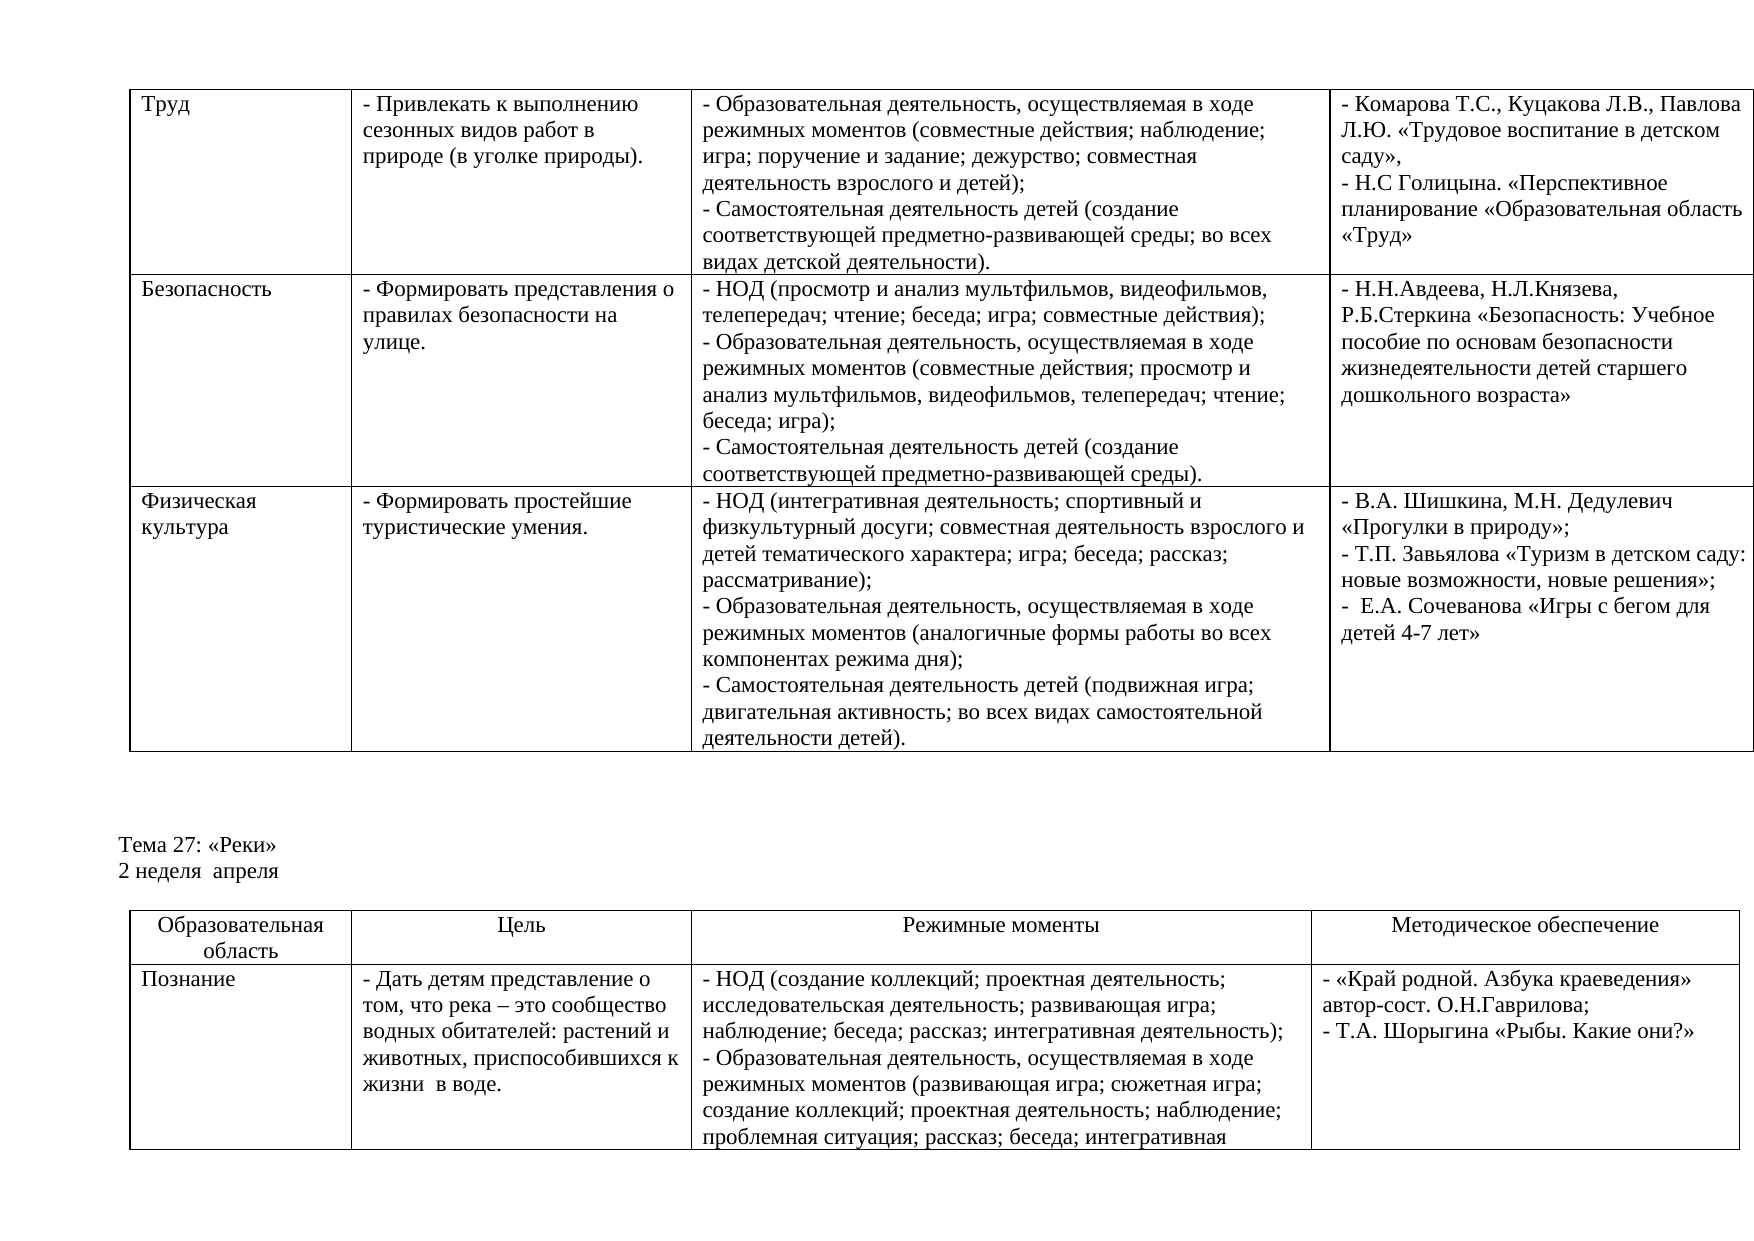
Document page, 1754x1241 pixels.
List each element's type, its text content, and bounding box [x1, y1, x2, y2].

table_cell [692, 965, 1311, 1149]
table_cell - Привлекать к выполнению сезонных видов работ в природе (в уголке природы). [352, 90, 691, 274]
table_cell - НОД (интегративная деятельность; спортивный и физкультурный досуги; совместная деятельность взрослого и детей тематического характера; игра; беседа; рассказ; рассматривание); - Образовательная деятельность, осуществляемая в ходе режимных моментов (аналогичные формы работы во всех компонентах режима дня); - Самостоятельная деятельность детей (подвижная игра; двигательная активность; во всех видах самостоятельной деятельности детей). [692, 487, 1329, 751]
table_cell Познание [131, 965, 351, 1149]
table_cell - Формировать простейшие туристические умения. [352, 487, 691, 751]
table_cell Физическая культура [131, 487, 351, 751]
table_header Режимные моменты [692, 911, 1311, 963]
table_cell - В.А. Шишкина, М.Н. Дедулевич «Прогулки в природу»; - Т.П. Завьялова «Туризм в детском саду: новые возможности, новые решения»; - Е.А. Сочеванова «Игры с бегом для детей 4-7 лет» [1331, 487, 1753, 751]
table_header Цель [352, 911, 691, 963]
text 2 неделя апреля [118, 857, 1636, 883]
table_cell Труд [131, 90, 351, 274]
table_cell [1312, 965, 1739, 1149]
table_cell - НОД (просмотр и анализ мультфильмов, видеофильмов, телепередач; чтение; беседа; игра; совместные действия); - Образовательная деятельность, осуществляемая в ходе режимных моментов (совместные действия; просмотр и анализ мультфильмов, видеофильмов, телепередач; чтение; беседа; игра); - Самостоятельная деятельность детей (создание соответствующей предметно-развивающей среды). [692, 275, 1329, 486]
table_cell - Формировать представления о правилах безопасности на улице. [352, 275, 691, 486]
table_cell - Н.Н.Авдеева, Н.Л.Князева, Р.Б.Стеркина «Безопасность: Учебное пособие по основам безопасности жизнедеятельности детей старшего дошкольного возраста» [1331, 275, 1753, 486]
table_cell Безопасность [131, 275, 351, 486]
table_header Методическое обеспечение [1312, 911, 1739, 963]
table_header Образовательная область [131, 911, 351, 963]
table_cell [352, 965, 691, 1149]
table_cell - Образовательная деятельность, осуществляемая в ходе режимных моментов (совместные действия; наблюдение; игра; поручение и задание; дежурство; совместная деятельность взрослого и детей); - Самостоятельная деятельность детей (создание соответствующей предметно-развивающей среды; во всех видах детской деятельности). [692, 90, 1329, 274]
table_cell - Комарова Т.С., Куцакова Л.В., Павлова Л.Ю. «Трудовое воспитание в детском саду», - Н.С Голицына. «Перспективное планирование «Образовательная область «Труд» [1331, 90, 1753, 274]
text Тема 27: «Реки» [118, 831, 1636, 857]
